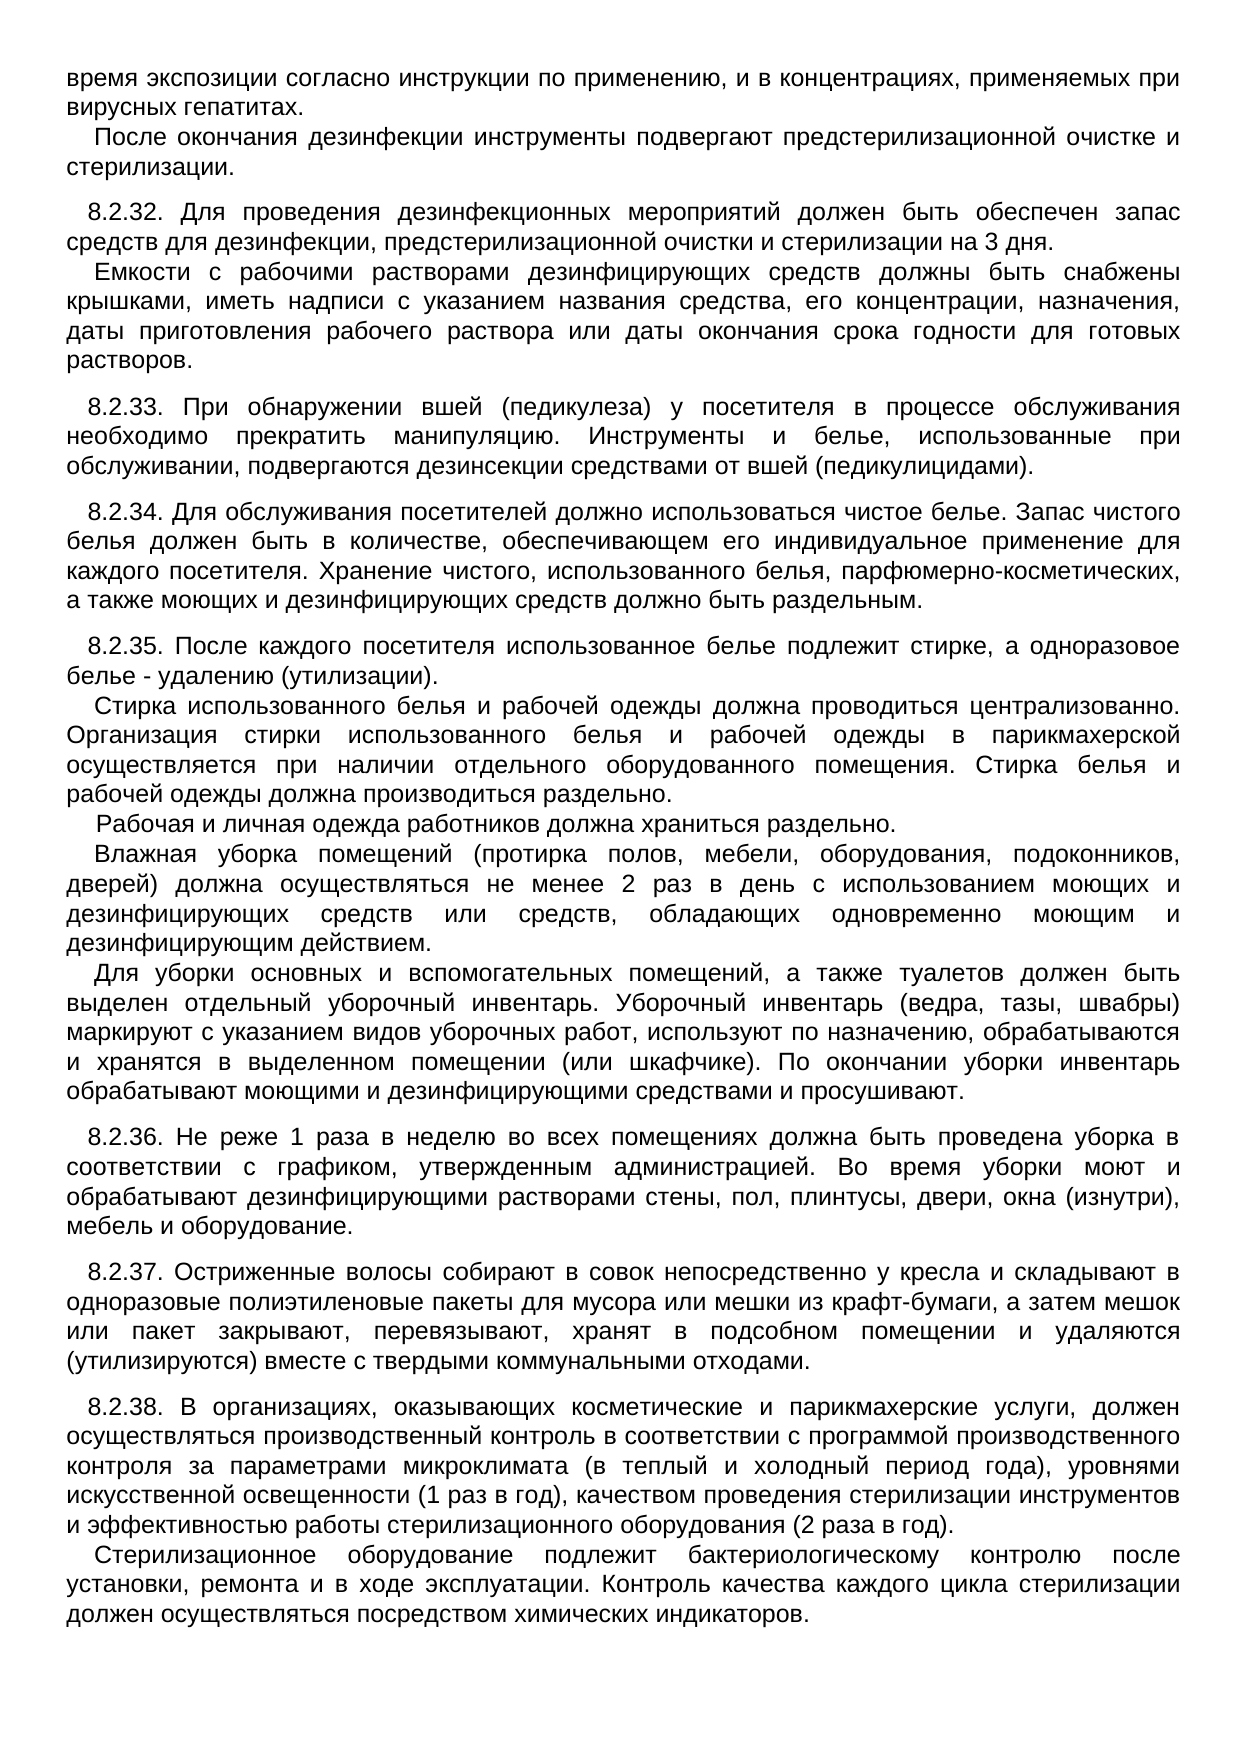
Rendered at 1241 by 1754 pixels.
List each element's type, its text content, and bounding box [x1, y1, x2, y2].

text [66, 62, 1182, 121]
text Рабочая и личная одежда работников должна храниться раздельно. [96, 809, 1182, 838]
text Стирка использованного белья и рабочей одежды должна проводиться централизованно. Организация стирки использованного белья и рабочей одежды в парикмахерской осуществляется при наличии отдельного оборудованного помещения. Стирка белья и рабочей одежды должна производиться раздельно. [66, 691, 1182, 808]
text Для уборки основных и вспомогательных помещений, а также туалетов должен быть выделен отдельный уборочный инвентарь. Уборочный инвентарь (ведра, тазы, швабры) маркируют с указанием видов уборочных работ, используют по назначению, обрабатываются и хранятся в выделенном помещении (или шкафчике). По окончании уборки инвентарь обрабатывают моющими и дезинфицирующими средствами и просушивают. [66, 958, 1182, 1105]
text После окончания дезинфекции инструменты подвергают предстерилизационной очистке и стерилизации. [66, 122, 1182, 180]
text 8.2.34. Для обслуживания посетителей должно использоваться чистое белье. Запас чистого белья должен быть в количестве, обеспечивающем его индивидуальное применение для каждого посетителя. Хранение чистого, использованного белья, парфюмерно-косметических, а также моющих и дезинфицирующих средств должно быть раздельным. [66, 497, 1182, 614]
text 8.2.38. В организациях, оказывающих косметические и парикмахерские услуги, должен осуществляться производственный контроль в соответствии с программой производственного контроля за параметрами микроклимата (в теплый и холодный период года), уровнями искусственной освещенности (1 раз в год), качеством проведения стерилизации инструментов и эффективностью работы стерилизационного оборудования (2 раза в год). [66, 1392, 1182, 1539]
text Емкости с рабочими растворами дезинфицирующих средств должны быть снабжены крышками, иметь надписи с указанием названия средства, его концентрации, назначения, даты приготовления рабочего раствора или даты окончания срока годности для готовых растворов. [66, 257, 1182, 374]
text 8.2.37. Остриженные волосы собирают в совок непосредственно у кресла и складывают в одноразовые полиэтиленовые пакеты для мусора или мешки из крафт-бумаги, а затем мешок или пакет закрывают, перевязывают, хранят в подсобном помещении и удаляются (утилизируются) вместе с твердыми коммунальными отходами. [66, 1257, 1182, 1374]
text Влажная уборка помещений (протирка полов, мебели, оборудования, подоконников, дверей) должна осуществляться не менее 2 раз в день с использованием моющих и дезинфицирующих средств или средств, обладающих одновременно моющим и дезинфицирующим действием. [66, 839, 1182, 957]
text 8.2.33. При обнаружении вшей (педикулеза) у посетителя в процессе обслуживания необходимо прекратить манипуляцию. Инструменты и белье, использованные при обслуживании, подвергаются дезинсекции средствами от вшей (педикулицидами). [66, 391, 1182, 479]
text 8.2.36. Не реже 1 раза в неделю во всех помещениях должна быть проведена уборка в соответствии с графиком, утвержденным администрацией. Во время уборки моют и обрабатывают дезинфицирующими растворами стены, пол, плинтусы, двери, окна (изнутри), мебель и оборудование. [66, 1122, 1182, 1240]
text Стерилизационное оборудование подлежит бактериологическому контролю после установки, ремонта и в ходе эксплуатации. Контроль качества каждого цикла стерилизации должен осуществляться посредством химических индикаторов. [66, 1540, 1182, 1628]
text 8.2.35. После каждого посетителя использованное белье подлежит стирке, а одноразовое белье - удалению (утилизации). [66, 631, 1182, 689]
text 8.2.32. Для проведения дезинфекционных мероприятий должен быть обеспечен запас средств для дезинфекции, предстерилизационной очистки и стерилизации на 3 дня. [66, 197, 1182, 256]
